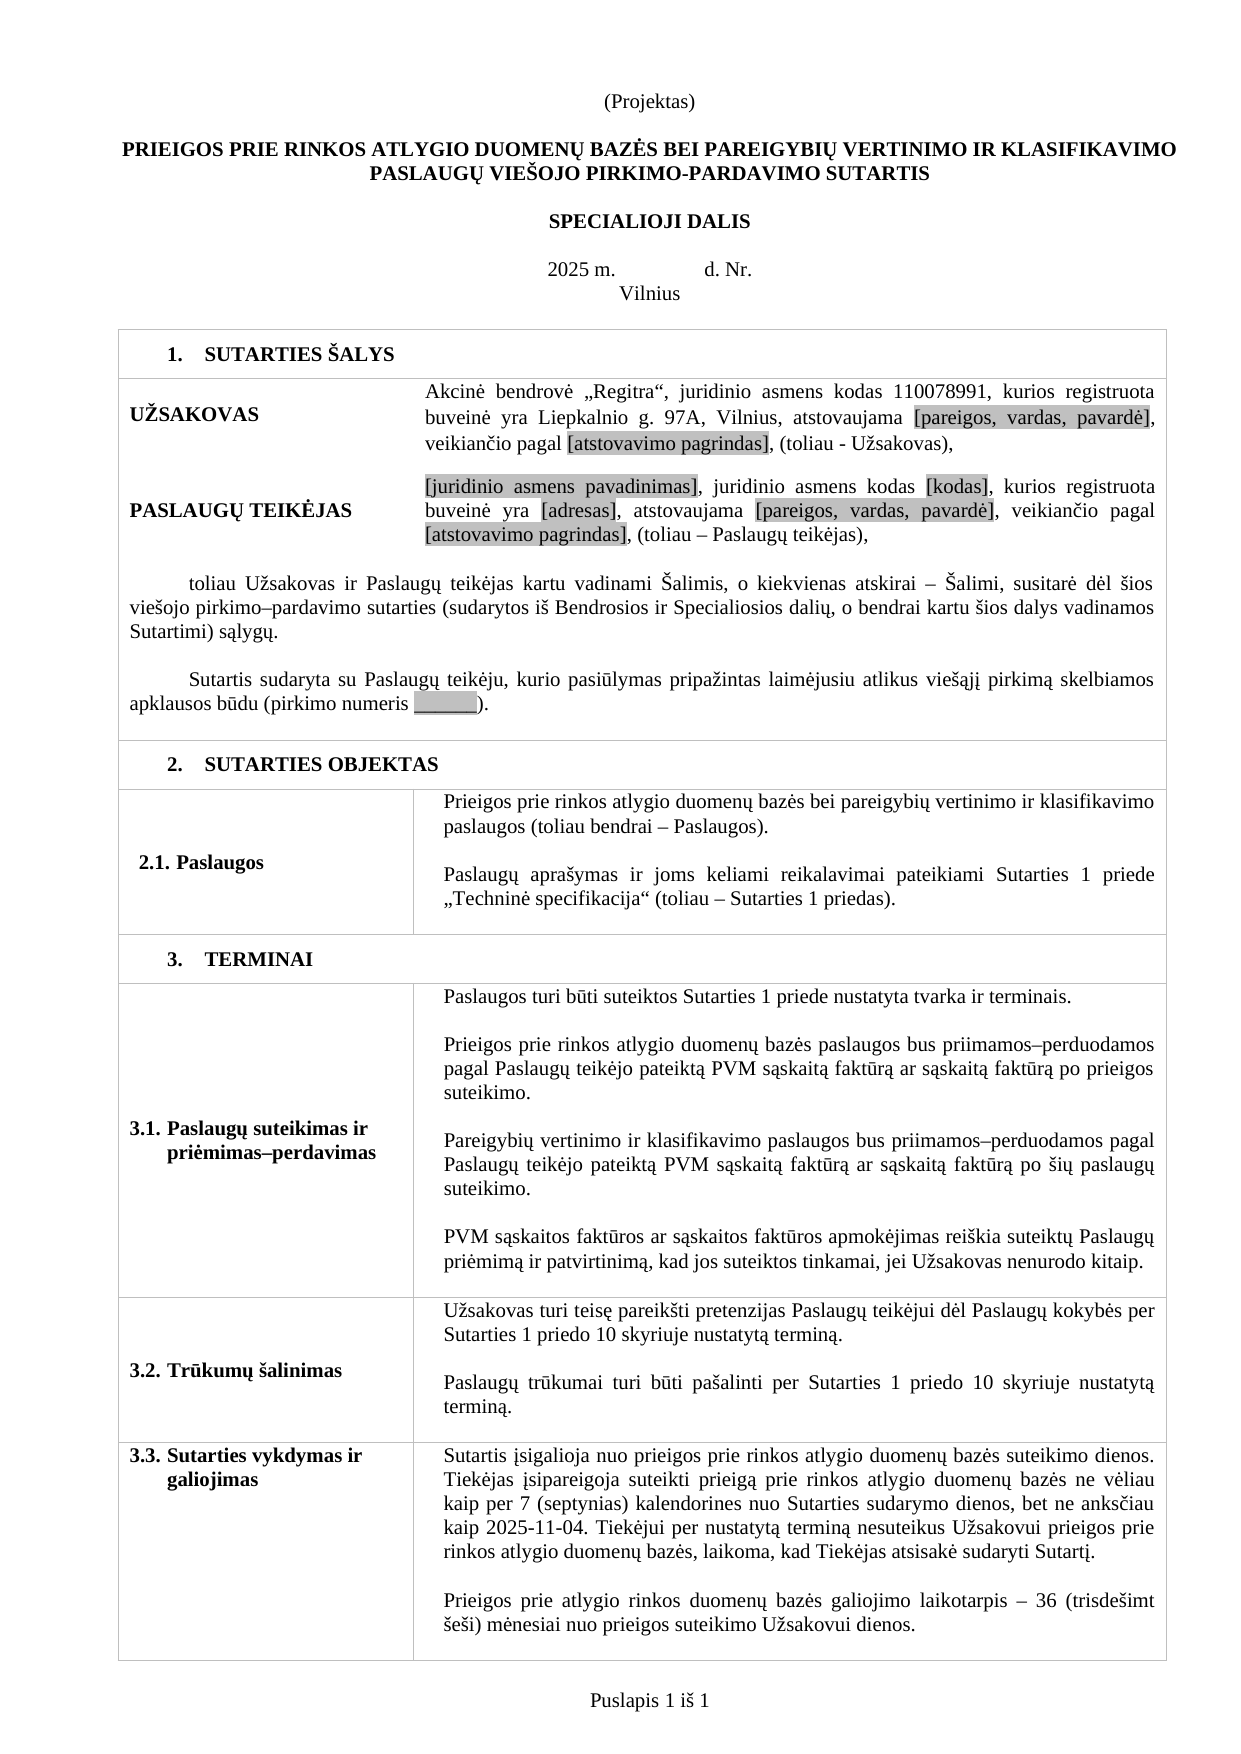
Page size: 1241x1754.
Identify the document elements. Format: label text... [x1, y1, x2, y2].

text Vilnius [118, 281, 1181, 305]
text (Projektas) [118, 89, 1181, 113]
table_cell toliau Užsakovas ir Paslaugų teikėjas kartu vadinami Šalimis, o kiekvienas atskirai – Šalimi, susitarė dėl šios viešojo pirkimo–pardavimo sutarties (sudarytos iš Bendrosios ir Specialiosios dalių, o bendrai kartu šios dalys vadinamos Sutartimi) sąlygų. Sutartis sudaryta su Paslaugų teikėju, kurio pasiūlymas pripažintas laimėjusiu atlikus viešąjį pirkimą skelbiamos apklausos būdu (pirkimo numeris ______). [119, 547, 1166, 739]
table_header SUTARTIES ŠALYS [119, 330, 1166, 378]
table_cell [119, 1443, 413, 1660]
text SPECIALIOJI DALIS [118, 209, 1181, 233]
table_cell Užsakovas turi teisę pareikšti pretenzijas Paslaugų teikėjui dėl Paslaugų kokybės per Sutarties 1 priedo 10 skyriuje nustatytą terminą. Paslaugų trūkumai turi būti pašalinti per Sutarties 1 priedo 10 skyriuje nustatytą terminą. [414, 1298, 1166, 1442]
text 2025 m. d. Nr. [118, 257, 1181, 281]
table_cell Prieigos prie rinkos atlygio duomenų bazės bei pareigybių vertinimo ir klasifikavimo paslaugos (toliau bendrai – Paslaugos). Paslaugų aprašymas ir joms keliami reikalavimai pateikiami Sutarties 1 priede „Techninė specifikacija“ (toliau – Sutarties 1 priedas). [414, 790, 1166, 934]
table_cell Trūkumų šalinimas [119, 1298, 413, 1442]
table_cell [juridinio asmens pavadinimas], juridinio asmens kodas [kodas], kurios registruota buveinė yra [adresas], atstovaujama [pareigos, vardas, pavardė], veikiančio pagal [atstovavimo pagrindas], (toliau – Paslaugų teikėjas), [616, 474, 1166, 546]
table_cell Paslaugos [119, 790, 413, 934]
text PRIEIGOS PRIE RINKOS ATLYGIO DUOMENŲ BAZĖS BEI PAREIGYBIŲ VERTINIMO IR KLASIFIKAVIMO PASLAUGŲ VIEŠOJO PIRKIMO-PARDAVIMO SUTARTIS [118, 137, 1181, 185]
table_cell TERMINAI [119, 935, 1166, 983]
table_cell Akcinė bendrovė „Regitra“, juridinio asmens kodas 110078991, kurios registruota buveinė yra Liepkalnio g. 97A, Vilnius, atstovaujama [pareigos, vardas, pavardė], veikiančio pagal [atstovavimo pagrindas], (toliau - Užsakovas), [414, 379, 1166, 474]
table_cell PASLAUGŲ TEIKĖJAS [119, 474, 413, 546]
table_cell Paslaugos turi būti suteiktos Sutarties 1 priede nustatyta tvarka ir terminais. Prieigos prie rinkos atlygio duomenų bazės paslaugos bus priimamos–perduodamos pagal Paslaugų teikėjo pateiktą PVM sąskaitą faktūrą ar sąskaitą faktūrą po prieigos suteikimo. Pareigybių vertinimo ir klasifikavimo paslaugos bus priimamos–perduodamos pagal Paslaugų teikėjo pateiktą PVM sąskaitą faktūrą ar sąskaitą faktūrą po šių paslaugų suteikimo. PVM sąskaitos faktūros ar sąskaitos faktūros apmokėjimas reiškia suteiktų Paslaugų priėmimą ir patvirtinimą, kad jos suteiktos tinkamai, jei Užsakovas nenurodo kitaip. [414, 984, 1166, 1297]
table_cell Paslaugų suteikimas ir priėmimas–perdavimas [119, 984, 413, 1297]
table_cell UŽSAKOVAS [119, 379, 413, 474]
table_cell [414, 1443, 1166, 1660]
table_cell SUTARTIES OBJEKTAS [119, 741, 1166, 788]
